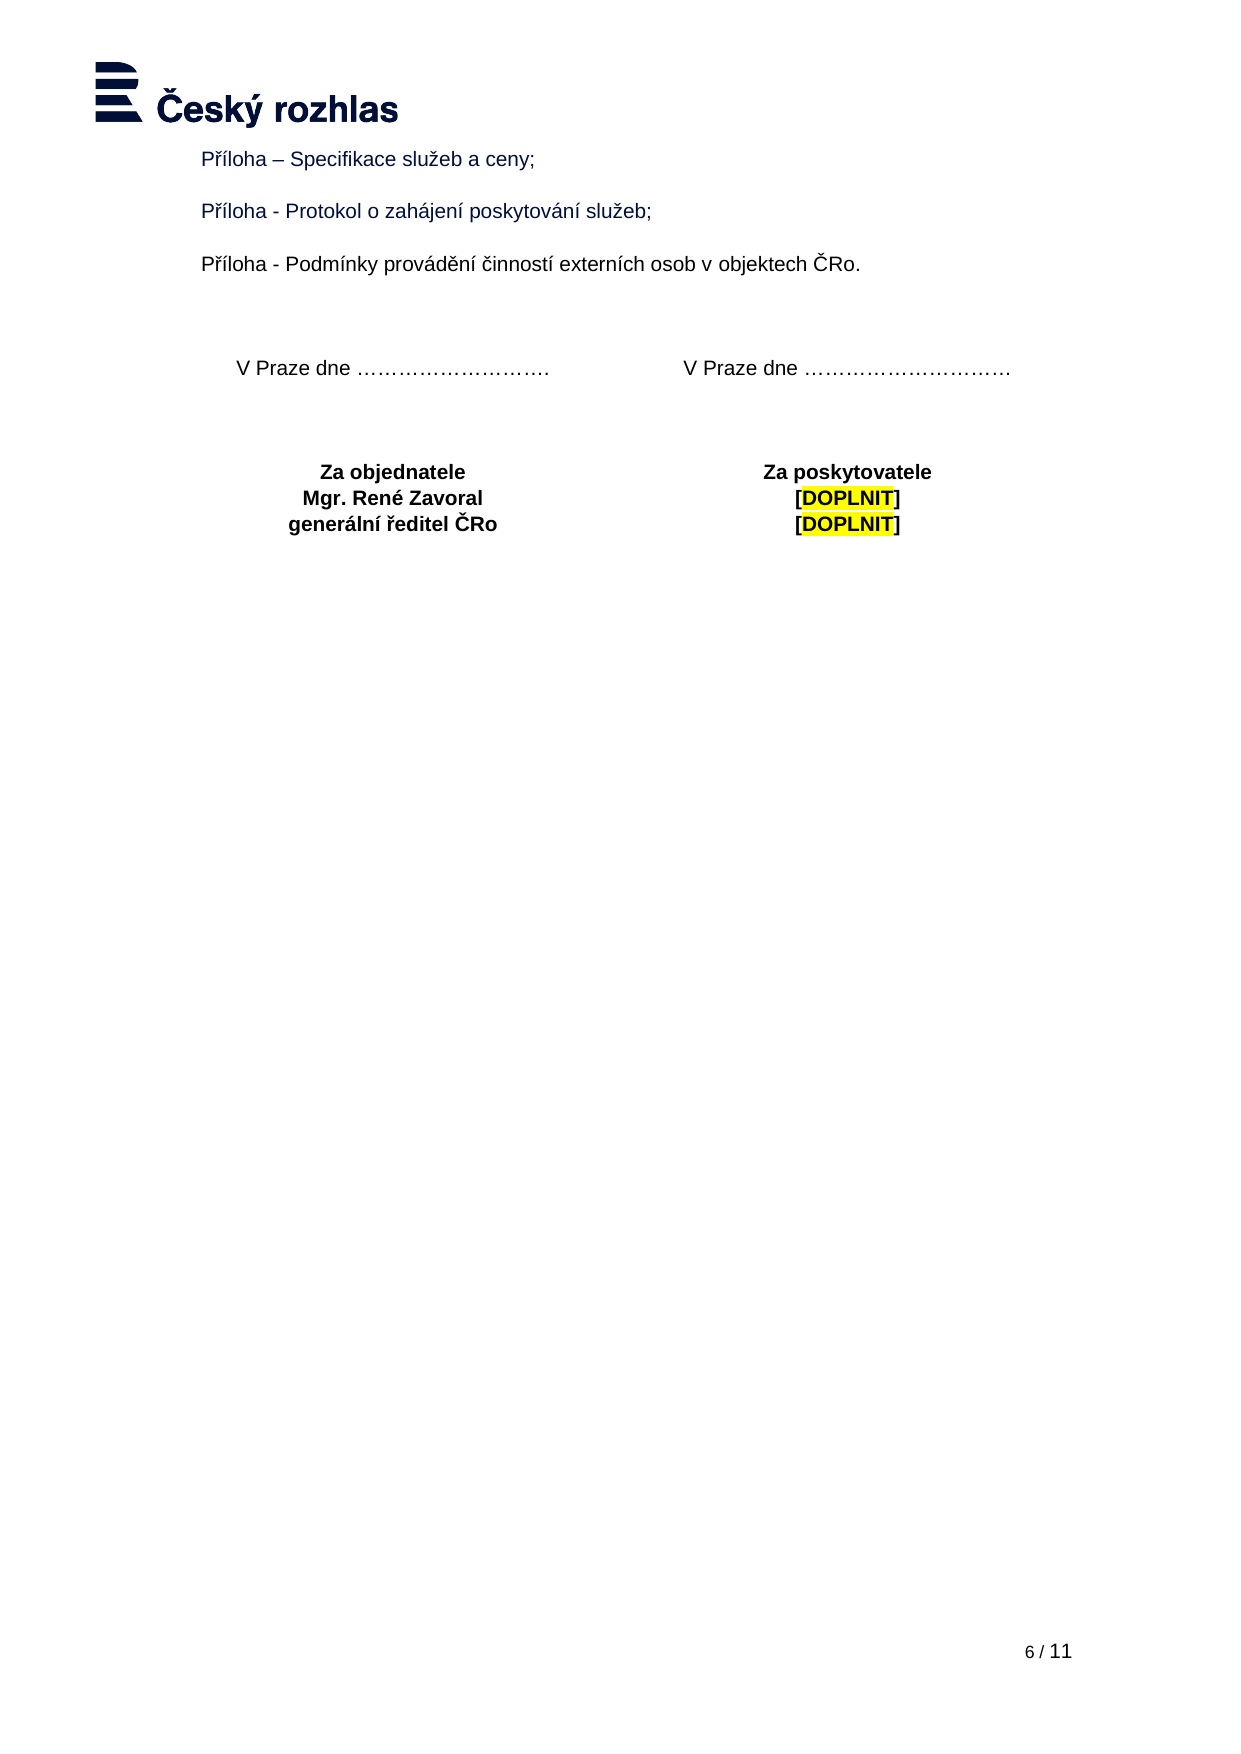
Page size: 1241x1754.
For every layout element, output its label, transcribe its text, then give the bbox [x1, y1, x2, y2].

table_cell Za poskytovatele [DOPLNIT] [DOPLNIT] [620, 380, 1075, 537]
subtitle Příloha – Specifikace služeb a ceny; [168, 146, 1072, 172]
table_header V Praze dne ………………………… [620, 354, 1075, 380]
picture [95, 62, 398, 128]
list Příloha - Podmínky provádění činností externích osob v objektech ČRo. [198, 250, 1072, 276]
subtitle Příloha - Protokol o zahájení poskytování služeb; [168, 198, 1072, 224]
table_cell Za objednatele Mgr. René Zavoral generální ředitel ČRo [165, 380, 620, 537]
table_header V Praze dne ………………………. [165, 354, 620, 380]
